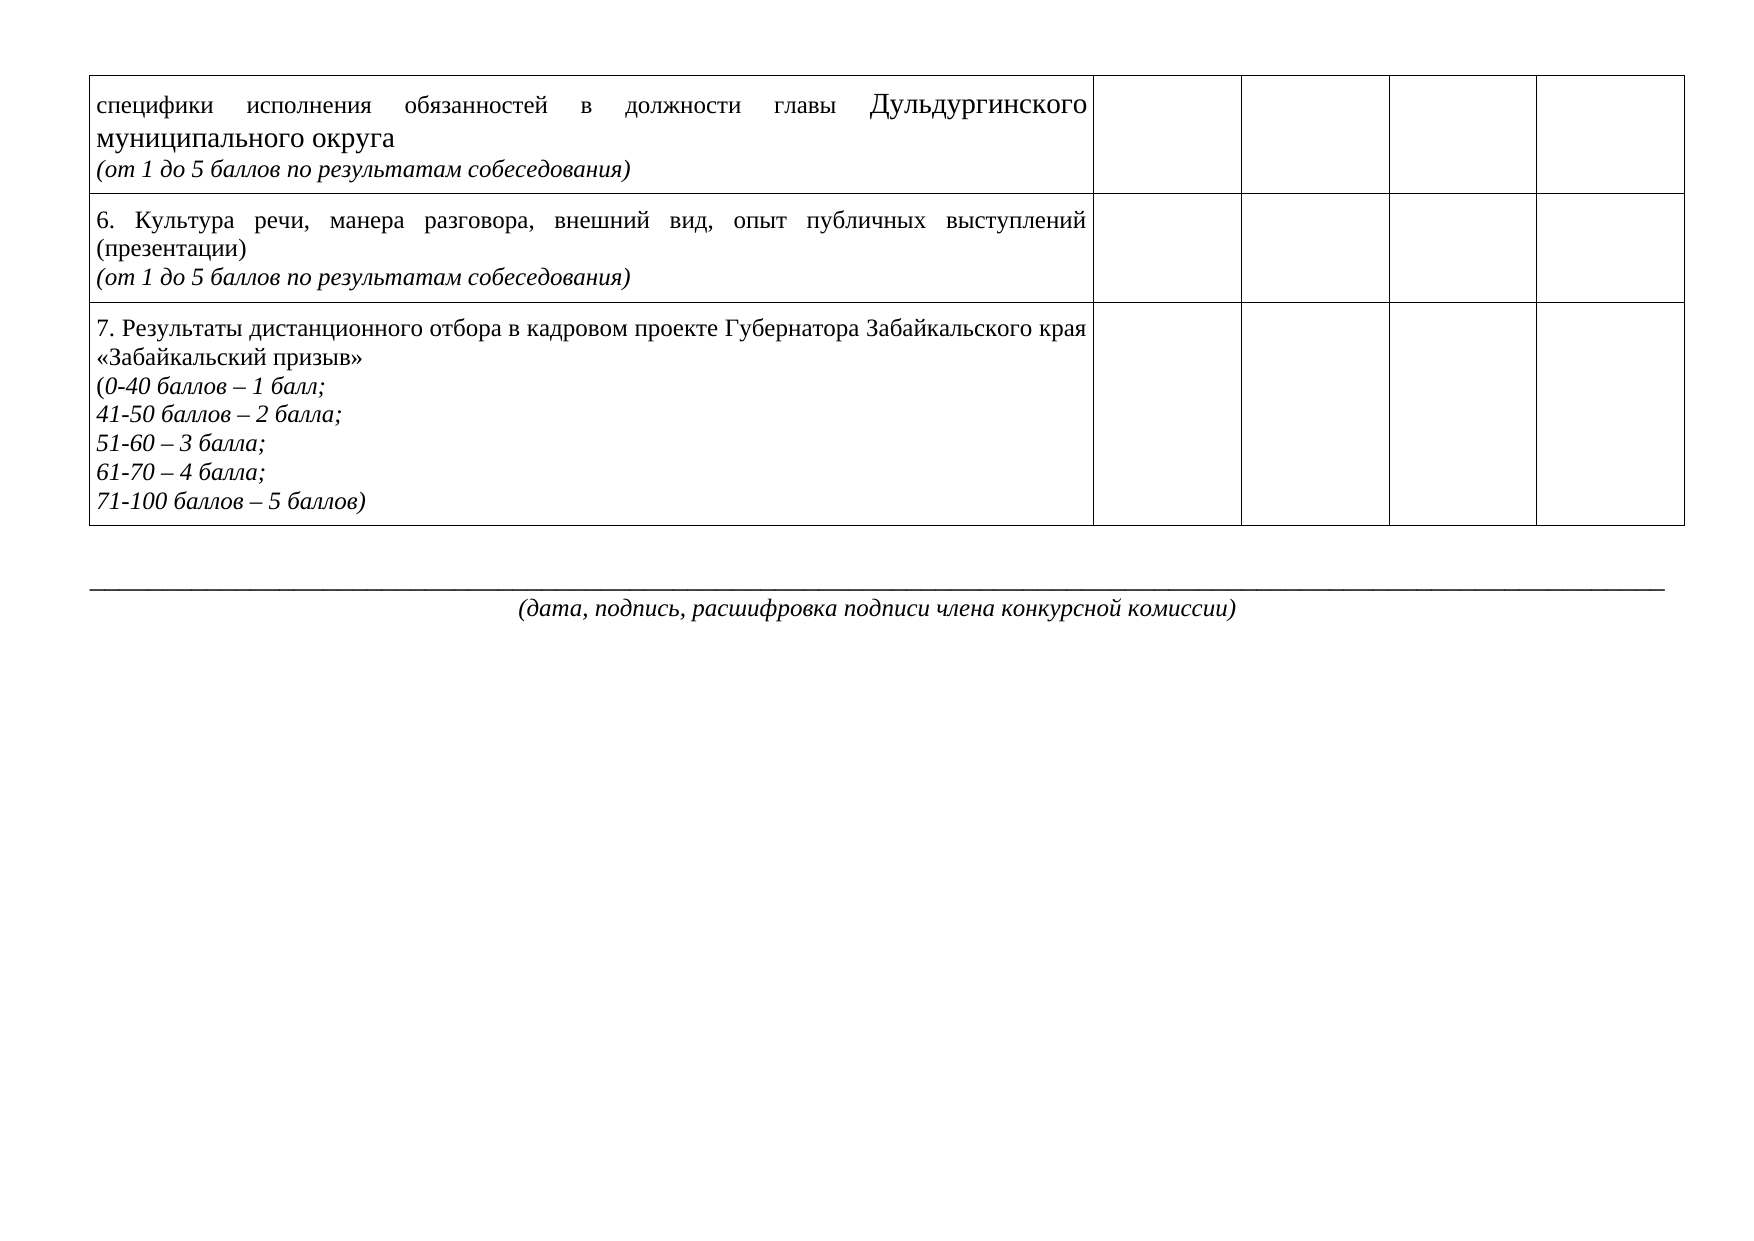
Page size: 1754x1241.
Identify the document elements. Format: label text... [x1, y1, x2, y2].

table_cell [1242, 194, 1389, 302]
text (дата, подпись, расшифровка подписи члена конкурсной комиссии) [75, 593, 1679, 622]
table_cell [1094, 76, 1241, 193]
table_cell [1242, 303, 1389, 525]
table_cell [1537, 76, 1684, 193]
table_cell [1537, 194, 1684, 302]
table_cell 6. Культура речи, манера разговора, внешний вид, опыт публичных выступлений (презентации) (от 1 до 5 баллов по результатам собеседования) [90, 194, 1093, 302]
table_cell [1390, 76, 1536, 193]
table_cell [1390, 194, 1536, 302]
table_cell 7. Результаты дистанционного отбора в кадровом проекте Губернатора Забайкальского края «Забайкальский призыв» (0-40 баллов – 1 балл; 41-50 баллов – 2 балла; 51-60 – 3 балла; 61-70 – 4 балла; 71-100 баллов – 5 баллов) [90, 303, 1093, 525]
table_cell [90, 76, 1093, 193]
table_cell [1390, 303, 1536, 525]
table_cell [1242, 76, 1389, 193]
table_cell [1094, 303, 1241, 525]
table_cell [1537, 303, 1684, 525]
text ____________________________________________________________________________________________________________ [75, 560, 1679, 593]
table_cell [1094, 194, 1241, 302]
